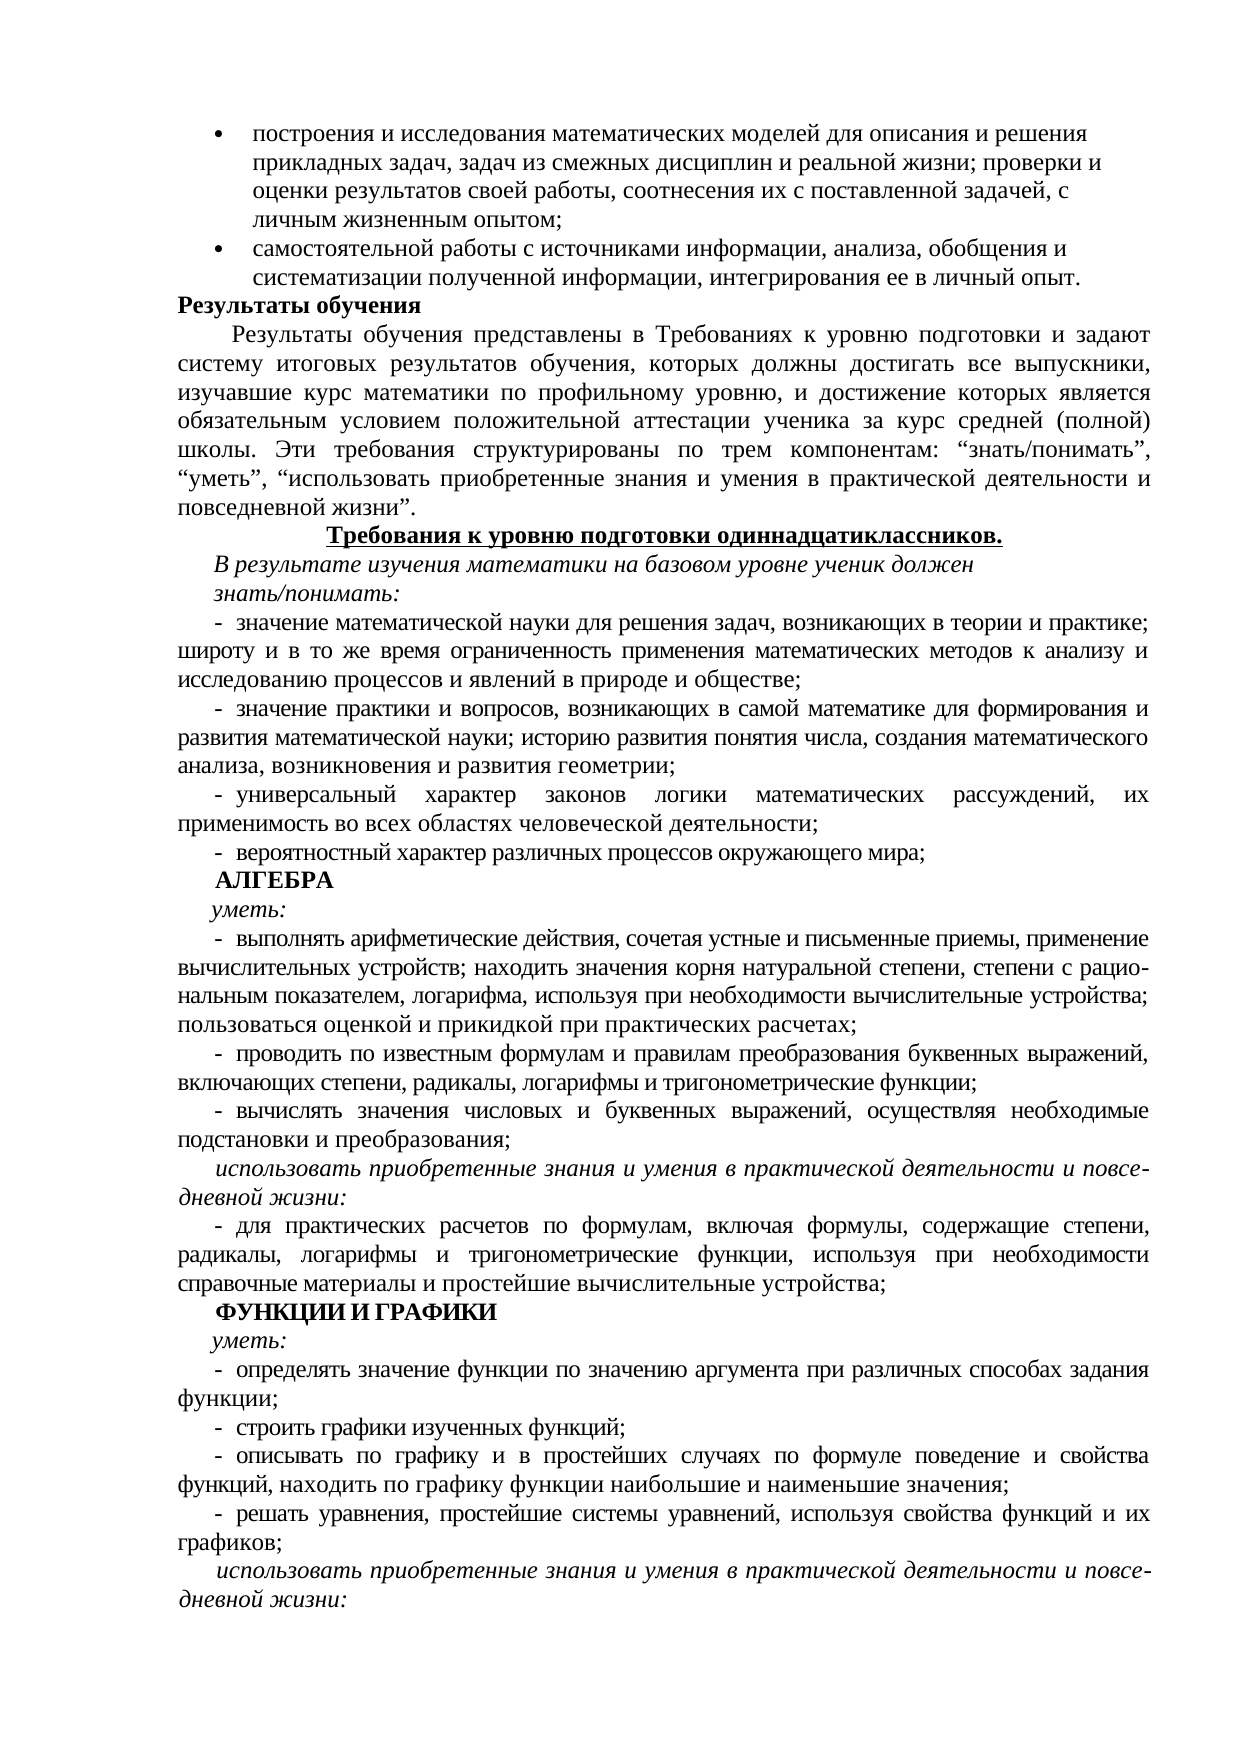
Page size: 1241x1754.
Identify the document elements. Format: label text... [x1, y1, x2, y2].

list построения и исследования математических моделей для описания и решения прикладных задач, задач из смежных дисциплин и реальной жизни; проверки и оценки результатов своей работы, соотнесения их с поставленной задачей, с личным жизненным опытом; [215, 118, 1152, 233]
list строить графики изученных функций; [214, 1412, 1152, 1441]
list самостоятельной работы с источниками информации, анализа, обобщения и систематизации полученной информации, интегрирования ее в личный опыт. [215, 233, 1152, 291]
list определять значение функции по значению аргумента при различных способах задания функции; [177, 1354, 1150, 1412]
list значение практики и вопросов, возникающих в самой математике для формирования и развития математической науки; историю развития понятия числа, создания математического анализа, возникновения и развития геометрии; [177, 693, 1149, 779]
text АЛГЕБРА [215, 866, 1152, 894]
list решать уравнения, простейшие системы уравнений, используя свойства функций и их графиков; [177, 1498, 1151, 1556]
list выполнять арифметические действия, сочетая устные и письменные приемы, применение вычислительных устройств; находить значения корня натуральной степени, степени с рациональным показателем, логарифма, используя при необходимости вычислительные устройства; пользоваться оценкой и прикидкой при практических расчетах; [177, 923, 1149, 1038]
text Результаты обучения представлены в Требованиях к уровню подготовки и задают систему итоговых результатов обучения, которых должны достигать все выпускники, изучавшие курс математики по профильному уровню, и достижение которых является обязательным условием положительной аттестации ученика за курс средней (полной) школы. Эти требования структурированы по трем компонентам: “знать/понимать”, “уметь”, “использовать приобретенные знания и умения в практической деятельности и повседневной жизни”. [177, 319, 1152, 521]
list проводить по известным формулам и правилам преобразования буквенных выражений, включающих степени, радикалы, логарифмы и тригонометрические функции; [177, 1038, 1149, 1096]
text знать/понимать: [214, 578, 1152, 607]
list значение математической науки для решения задач, возникающих в теории и практике; широту и в то же время ограниченность применения математических методов к анализу и исследованию процессов и явлений в природе и обществе; [177, 607, 1149, 693]
text Результаты обучения [177, 291, 1152, 319]
list универсальный характер законов логики математических рассуждений, их применимость во всех областях человеческой деятельности; [177, 779, 1150, 837]
text использовать приобретенные знания и умения в практической деятельности и повседневной жизни: [178, 1153, 1150, 1211]
text В результате изучения математики на базовом уровне ученик должен [213, 549, 1152, 578]
text использовать приобретенные знания и умения в практической деятельности и повседневной жизни: [179, 1556, 1152, 1613]
text уметь: [211, 894, 1152, 923]
text - для практических расчетов по формулам, включая формулы, содержащие степени, радикалы, логарифмы и тригонометрические функции, используя при необходимости справочные материалы и простейшие вычислительные устройства; [177, 1211, 1150, 1297]
list вероятностный характер различных процессов окружающего мира; [214, 837, 1152, 866]
text уметь: [212, 1326, 1152, 1354]
text Требования к уровню подготовки одиннадцатиклассников. [177, 521, 1152, 549]
list описывать по графику и в простейших случаях по формуле поведение и свойства функций, находить по графику функции наибольшие и наименьшие значения; [177, 1441, 1150, 1498]
list вычислять значения числовых и буквенных выражений, осуществляя необходимые подстановки и преобразования; [177, 1096, 1149, 1153]
text ФУНКЦИИ И ГРАФИКИ [215, 1297, 1152, 1326]
